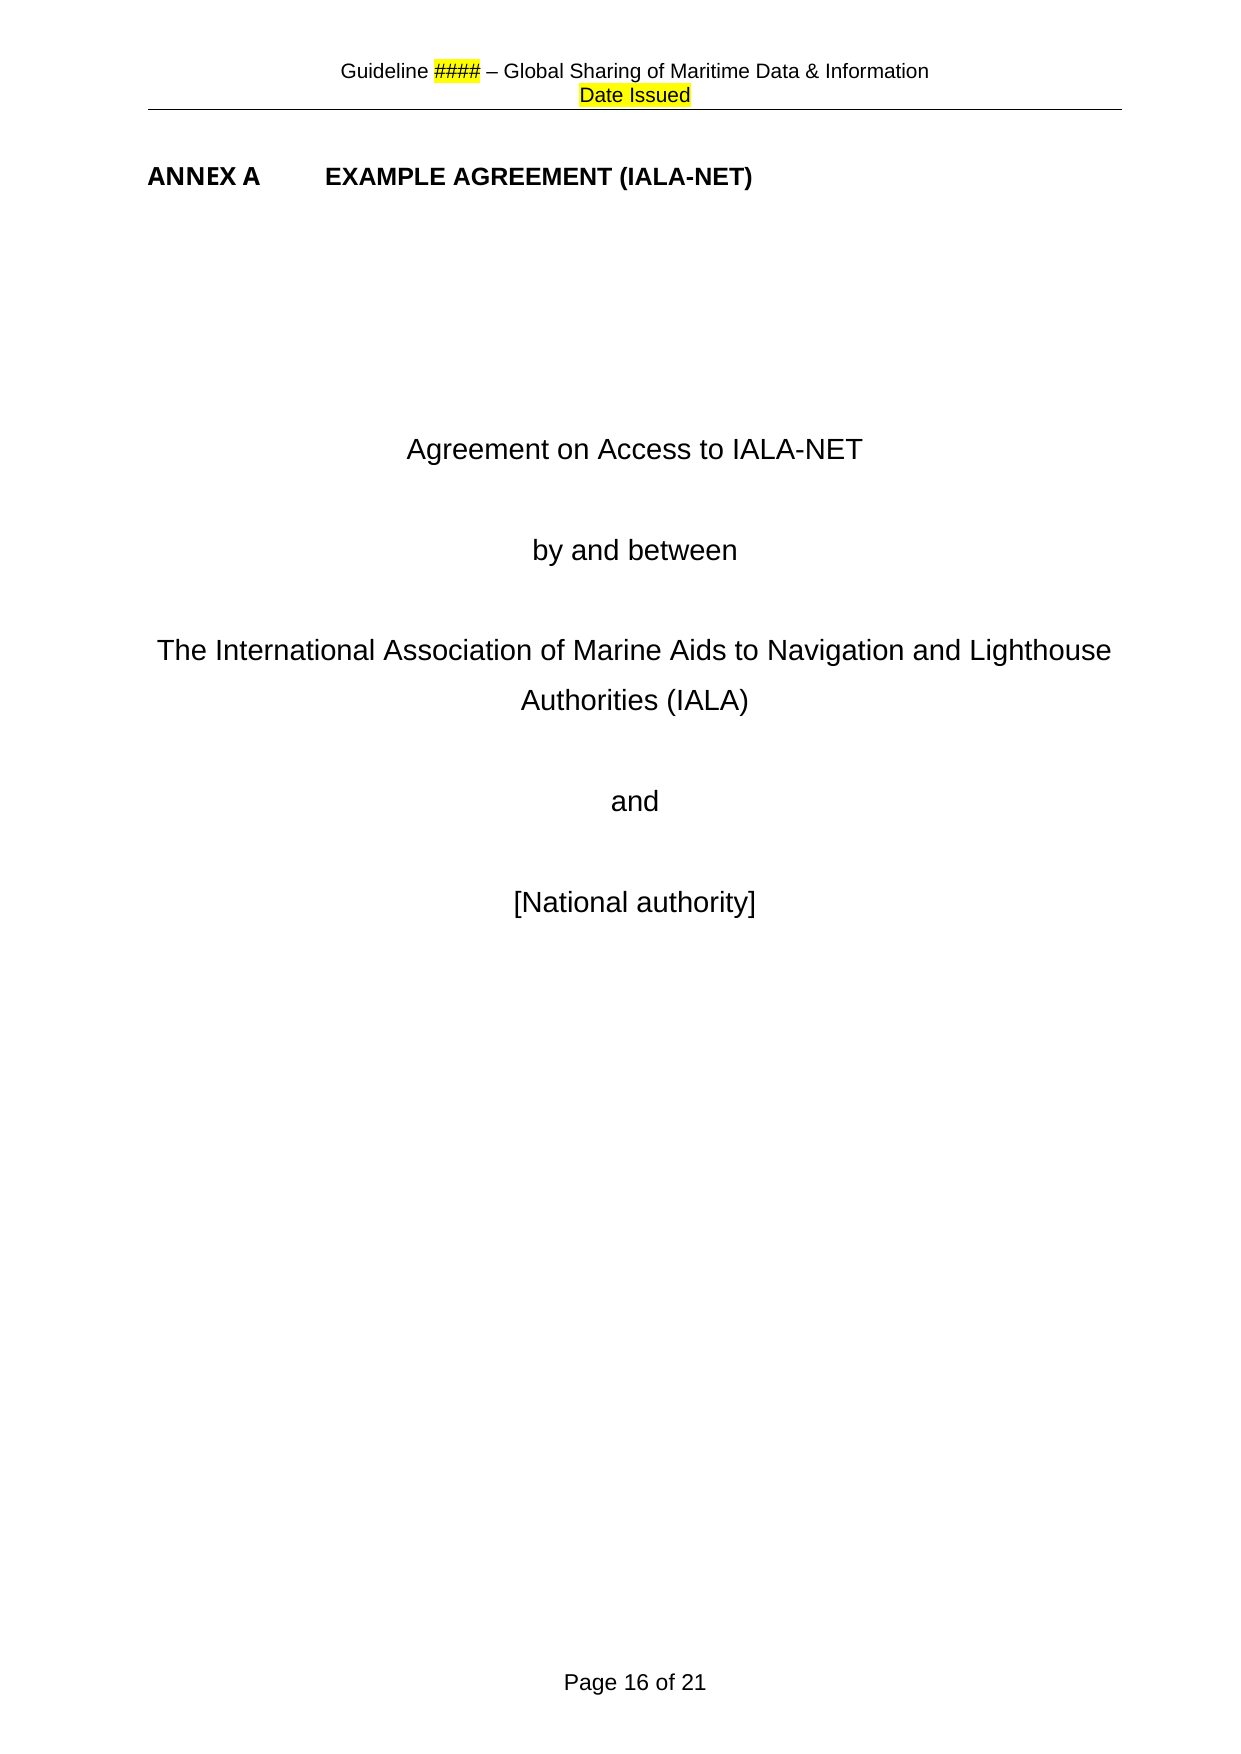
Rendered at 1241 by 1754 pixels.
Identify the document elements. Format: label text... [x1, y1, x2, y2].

text The International Association of Marine Aids to Navigation and Lighthouse Authorities (IALA) [148, 633, 1122, 717]
text Agreement on Access to IALA-NET [148, 432, 1122, 465]
text Example agreement (IALA-Net) [148, 159, 1122, 193]
text by and between [148, 532, 1122, 566]
text [National authority] [148, 885, 1122, 918]
text and [148, 784, 1122, 818]
